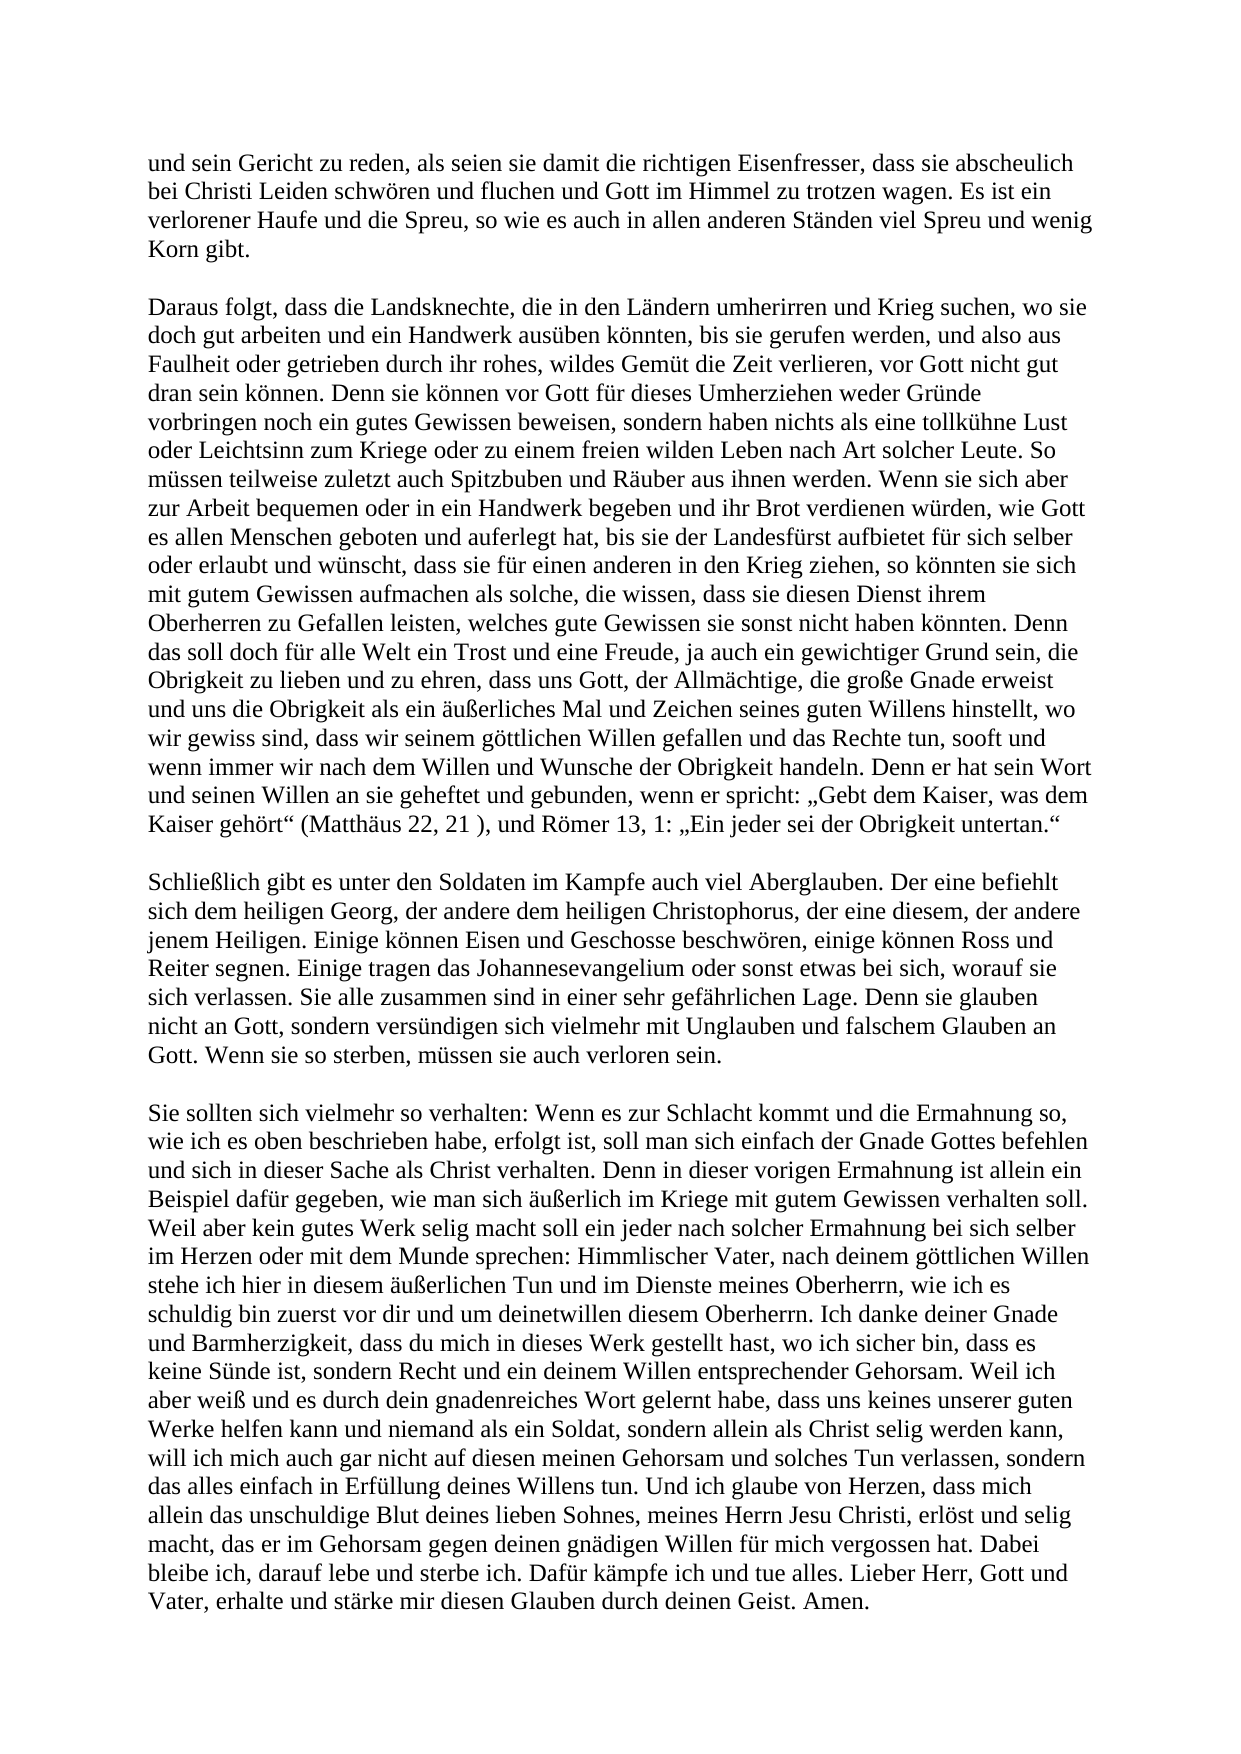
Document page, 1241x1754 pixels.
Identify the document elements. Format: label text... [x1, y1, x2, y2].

text Sie sollten sich vielmehr so verhalten: Wenn es zur Schlacht kommt und die Ermahnung so, wie ich es oben beschrieben habe, erfolgt ist, soll man sich einfach der Gnade Gottes befehlen und sich in dieser Sache als Christ verhalten. Denn in dieser vorigen Ermahnung ist allein ein Beispiel dafür gegeben, wie man sich äußerlich im Kriege mit gutem Gewissen verhalten soll. Weil aber kein gutes Werk selig macht soll ein jeder nach solcher Ermahnung bei sich selber im Herzen oder mit dem Munde sprechen: Himmlischer Vater, nach deinem göttlichen Willen stehe ich hier in diesem äußerlichen Tun und im Dienste meines Oberherrn, wie ich es schuldig bin zuerst vor dir und um deinetwillen diesem Oberherrn. Ich danke deiner Gnade und Barmherzigkeit, dass du mich in dieses Werk gestellt hast, wo ich sicher bin, dass es keine Sünde ist, sondern Recht und ein deinem Willen entsprechender Gehorsam. Weil ich aber weiß und es durch dein gnadenreiches Wort gelernt habe, dass uns keines unserer guten Werke helfen kann und niemand als ein Soldat, sondern allein als Christ selig werden kann, will ich mich auch gar nicht auf diesen meinen Gehorsam und solches Tun verlassen, sondern das alles einfach in Erfüllung deines Willens tun. Und ich glaube von Herzen, dass mich allein das unschuldige Blut deines lieben Sohnes, meines Herrn Jesu Christi, erlöst und selig macht, das er im Gehorsam gegen deinen gnädigen Willen für mich vergossen hat. Dabei bleibe ich, darauf lebe und sterbe ich. Dafür kämpfe ich und tue alles. Lieber Herr, Gott und Vater, erhalte und stärke mir diesen Glauben durch deinen Geist. Amen. [148, 1098, 1093, 1615]
text Daraus folgt, dass die Landsknechte, die in den Ländern umherirren und Krieg suchen, wo sie doch gut arbeiten und ein Handwerk ausüben könnten, bis sie gerufen werden, und also aus Faulheit oder getrieben durch ihr rohes, wildes Gemüt die Zeit verlieren, vor Gott nicht gut dran sein können. Denn sie können vor Gott für dieses Umherziehen weder Gründe vorbringen noch ein gutes Gewissen beweisen, sondern haben nichts als eine tollkühne Lust oder Leichtsinn zum Kriege oder zu einem freien wilden Leben nach Art solcher Leute. So müssen teilweise zuletzt auch Spitzbuben und Räuber aus ihnen werden. Wenn sie sich aber zur Arbeit bequemen oder in ein Handwerk begeben und ihr Brot verdienen würden, wie Gott es allen Menschen geboten und auferlegt hat, bis sie der Landesfürst aufbietet für sich selber oder erlaubt und wünscht, dass sie für einen anderen in den Krieg ziehen, so könnten sie sich mit gutem Gewissen aufmachen als solche, die wissen, dass sie diesen Dienst ihrem Oberherren zu Gefallen leisten, welches gute Gewissen sie sonst nicht haben könnten. Denn das soll doch für alle Welt ein Trost und eine Freude, ja auch ein gewichtiger Grund sein, die Obrigkeit zu lieben und zu ehren, dass uns Gott, der Allmächtige, die große Gnade erweist und uns die Obrigkeit als ein äußerliches Mal und Zeichen seines guten Willens hinstellt, wo wir gewiss sind, dass wir seinem göttlichen Willen gefallen und das Rechte tun, sooft und wenn immer wir nach dem Willen und Wunsche der Obrigkeit handeln. Denn er hat sein Wort und seinen Willen an sie geheftet und gebunden, wenn er spricht: „Gebt dem Kaiser, was dem Kaiser gehört“ (Matthäus 22, 21 ), und Römer 13, 1: „Ein jeder sei der Obrigkeit untertan.“ [148, 292, 1093, 838]
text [148, 148, 1093, 263]
text Schließlich gibt es unter den Soldaten im Kampfe auch viel Aberglauben. Der eine befiehlt sich dem heiligen Georg, der andere dem heiligen Christophorus, der eine diesem, der andere jenem Heiligen. Einige können Eisen und Geschosse beschwören, einige können Ross und Reiter segnen. Einige tragen das Johannesevangelium oder sonst etwas bei sich, worauf sie sich verlassen. Sie alle zusammen sind in einer sehr gefährlichen Lage. Denn sie glauben nicht an Gott, sondern versündigen sich vielmehr mit Unglauben und falschem Glauben an Gott. Wenn sie so sterben, müssen sie auch verloren sein. [148, 867, 1093, 1068]
